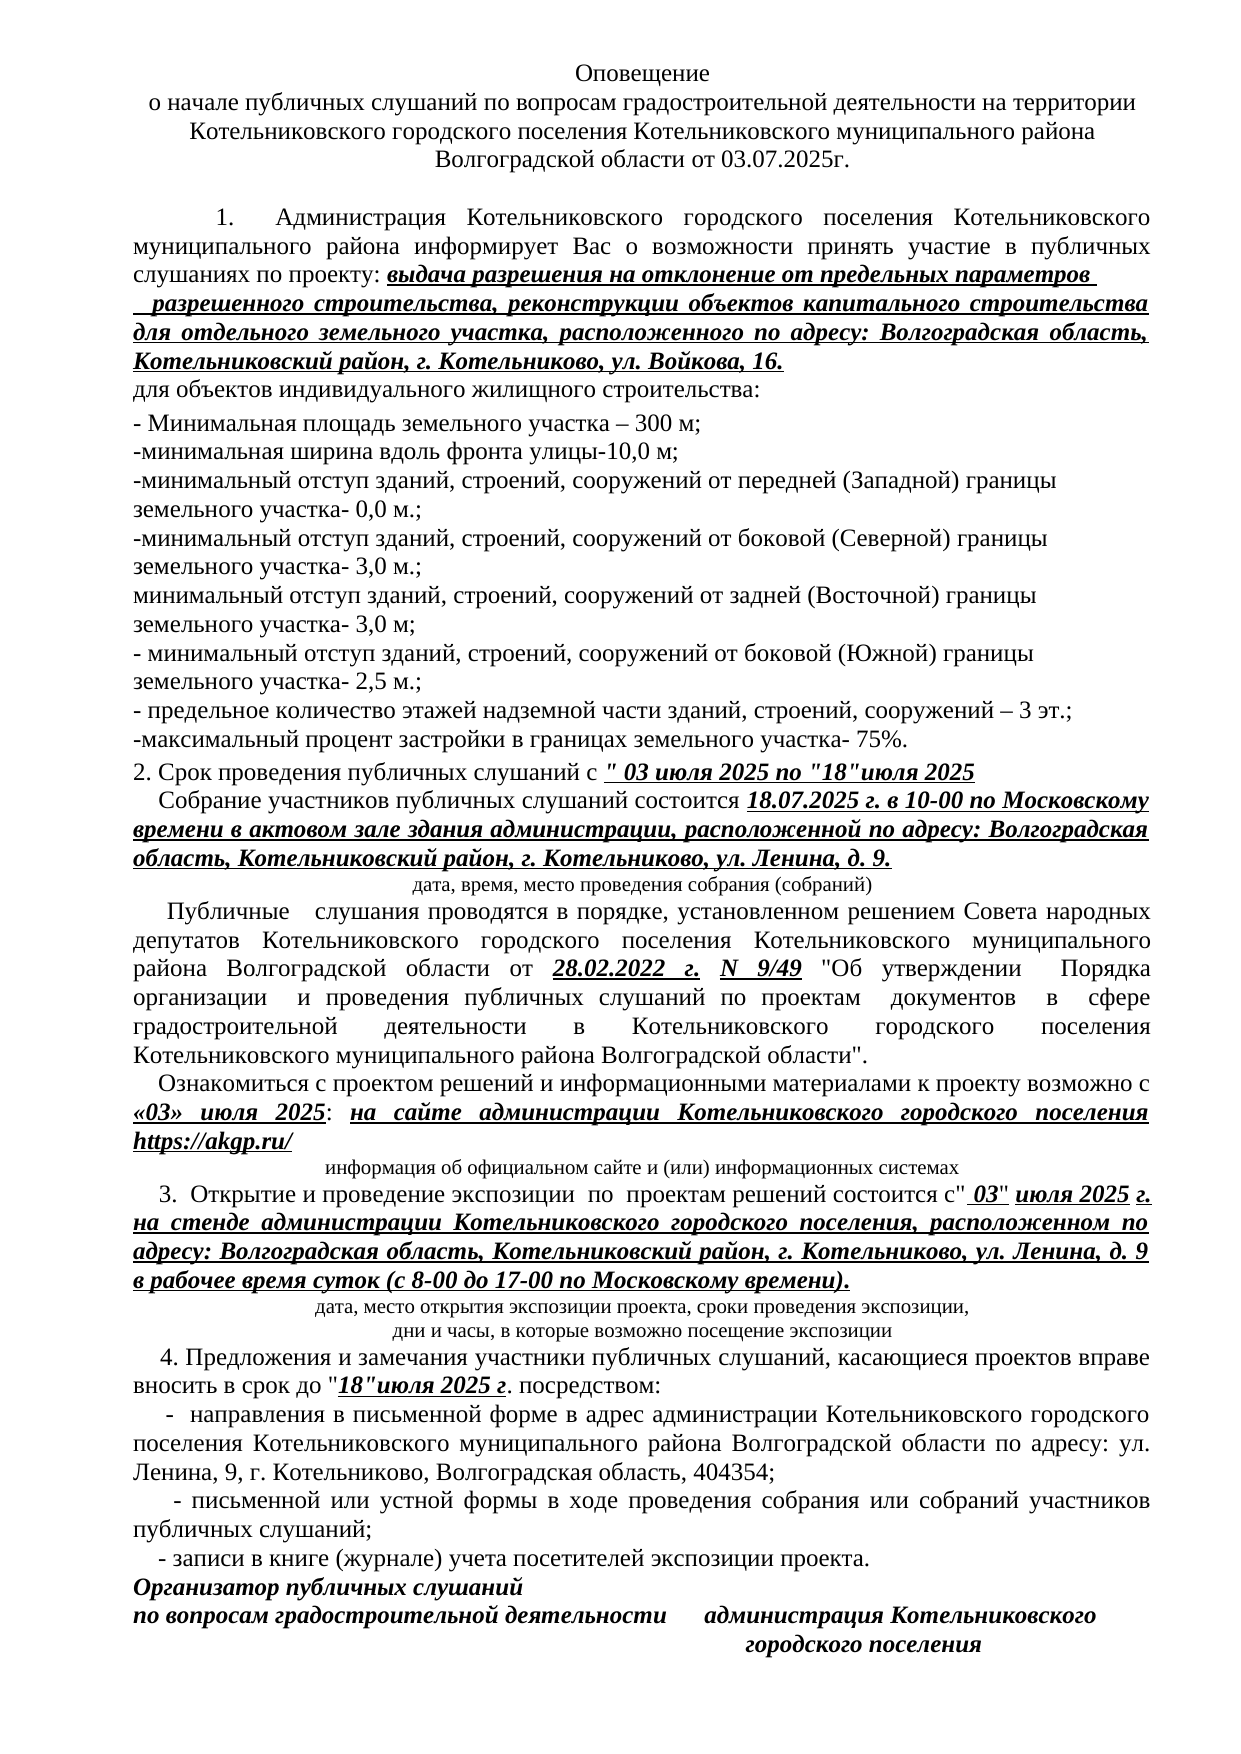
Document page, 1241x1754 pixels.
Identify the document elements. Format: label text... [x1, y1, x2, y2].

text о начале публичных слушаний по вопросам градостроительной деятельности на территории Котельниковского городского поселения Котельниковского муниципального района Волгоградской области от 03.07.2025г. [133, 87, 1152, 173]
text дни и часы, в которые возможно посещение экспозиции [133, 1318, 1152, 1342]
text для объектов индивидуального жилищного строительства: [133, 374, 1152, 403]
text - направления в письменной форме в адрес администрации Котельниковского городского поселения Котельниковского муниципального района Волгоградской области по адресу: ул. Ленина, 9, г. Котельниково, Волгоградская область, 404354; [133, 1399, 1152, 1486]
text разрешенного строительства, реконструкции объектов капитального строительства для отдельного земельного участка, расположенного по адресу: Волгоградская область, Котельниковский район, г. Котельниково, ул. Войкова, 16. [133, 288, 1152, 374]
text 4. Предложения и замечания участники публичных слушаний, касающиеся проектов вправе вносить в срок до "18"июля 2025 г. посредством: [133, 1342, 1152, 1399]
text Публичные слушания проводятся в порядке, установленном решением Совета народных депутатов Котельниковского городского поселения Котельниковского муниципального района Волгоградской области от 28.02.2022 г. N 9/49 "Об утверждении Порядка организации и проведения публичных слушаний по проектам документов в сфере градостроительной деятельности в Котельниковского городского поселения Котельниковского муниципального района Волгоградской области". [133, 896, 1152, 1068]
text Организатор публичных слушаний [133, 1572, 1152, 1601]
text информация об официальном сайте и (или) информационных системах [133, 1155, 1152, 1179]
text -максимальный процент застройки в границах земельного участка- 75%. [133, 724, 1152, 753]
text Собрание участников публичных слушаний состоится 18.07.2025 г. в 10-00 по Московскому времени в актовом зале здания администрации, расположенной по адресу: Волгоградская область, Котельниковский район, г. Котельниково, ул. Ленина, д. 9. [133, 786, 1152, 872]
text - записи в книге (журнале) учета посетителей экспозиции проекта. [133, 1543, 1152, 1572]
text -минимальный отступ зданий, строений, сооружений от боковой (Северной) границы земельного участка- 3,0 м.; [133, 523, 1152, 580]
text дата, время, место проведения собрания (собраний) [133, 872, 1152, 896]
text - минимальный отступ зданий, строений, сооружений от боковой (Южной) границы земельного участка- 2,5 м.; [133, 638, 1152, 695]
text Оповещение [133, 58, 1152, 87]
text Ознакомиться с проектом решений и информационными материалами к проекту возможно с «03» июля 2025: на сайте администрации Котельниковского городского поселения https://akgp.ru/ [133, 1068, 1152, 1155]
text минимальный отступ зданий, строений, сооружений от задней (Восточной) границы земельного участка- 3,0 м; [133, 580, 1152, 638]
text - письменной или устной формы в ходе проведения собрания или собраний участников публичных слушаний; [133, 1486, 1152, 1543]
text 3. Открытие и проведение экспозиции по проектам решений состоится с" 03" июля 2025 г. на стенде администрации Котельниковского городского поселения, расположенном по адресу: Волгоградская область, Котельниковский район, г. Котельниково, ул. Ленина, д. 9 в рабочее время суток (с 8-00 до 17-00 по Московскому времени). [133, 1179, 1152, 1294]
text -минимальная ширина вдоль фронта улицы-10,0 м; -минимальный отступ зданий, строений, сооружений от передней (Западной) границы земельного участка- 0,0 м.; [133, 436, 1152, 523]
text - Минимальная площадь земельного участка – 300 м; [133, 408, 1152, 436]
text 2. Срок проведения публичных слушаний с " 03 июля 2025 по "18"июля 2025 [133, 757, 1152, 786]
text 1. Администрация Котельниковского городского поселения Котельниковского муниципального района информирует Вас о возможности принять участие в публичных слушаниях по проекту: выдача разрешения на отклонение от предельных параметров [133, 202, 1152, 288]
text городского поселения [133, 1629, 1152, 1658]
text дата, место открытия экспозиции проекта, сроки проведения экспозиции, [133, 1294, 1152, 1318]
text - предельное количество этажей надземной части зданий, строений, сооружений – 3 эт.; [133, 695, 1152, 724]
text по вопросам градостроительной деятельности администрация Котельниковского [133, 1601, 1152, 1629]
